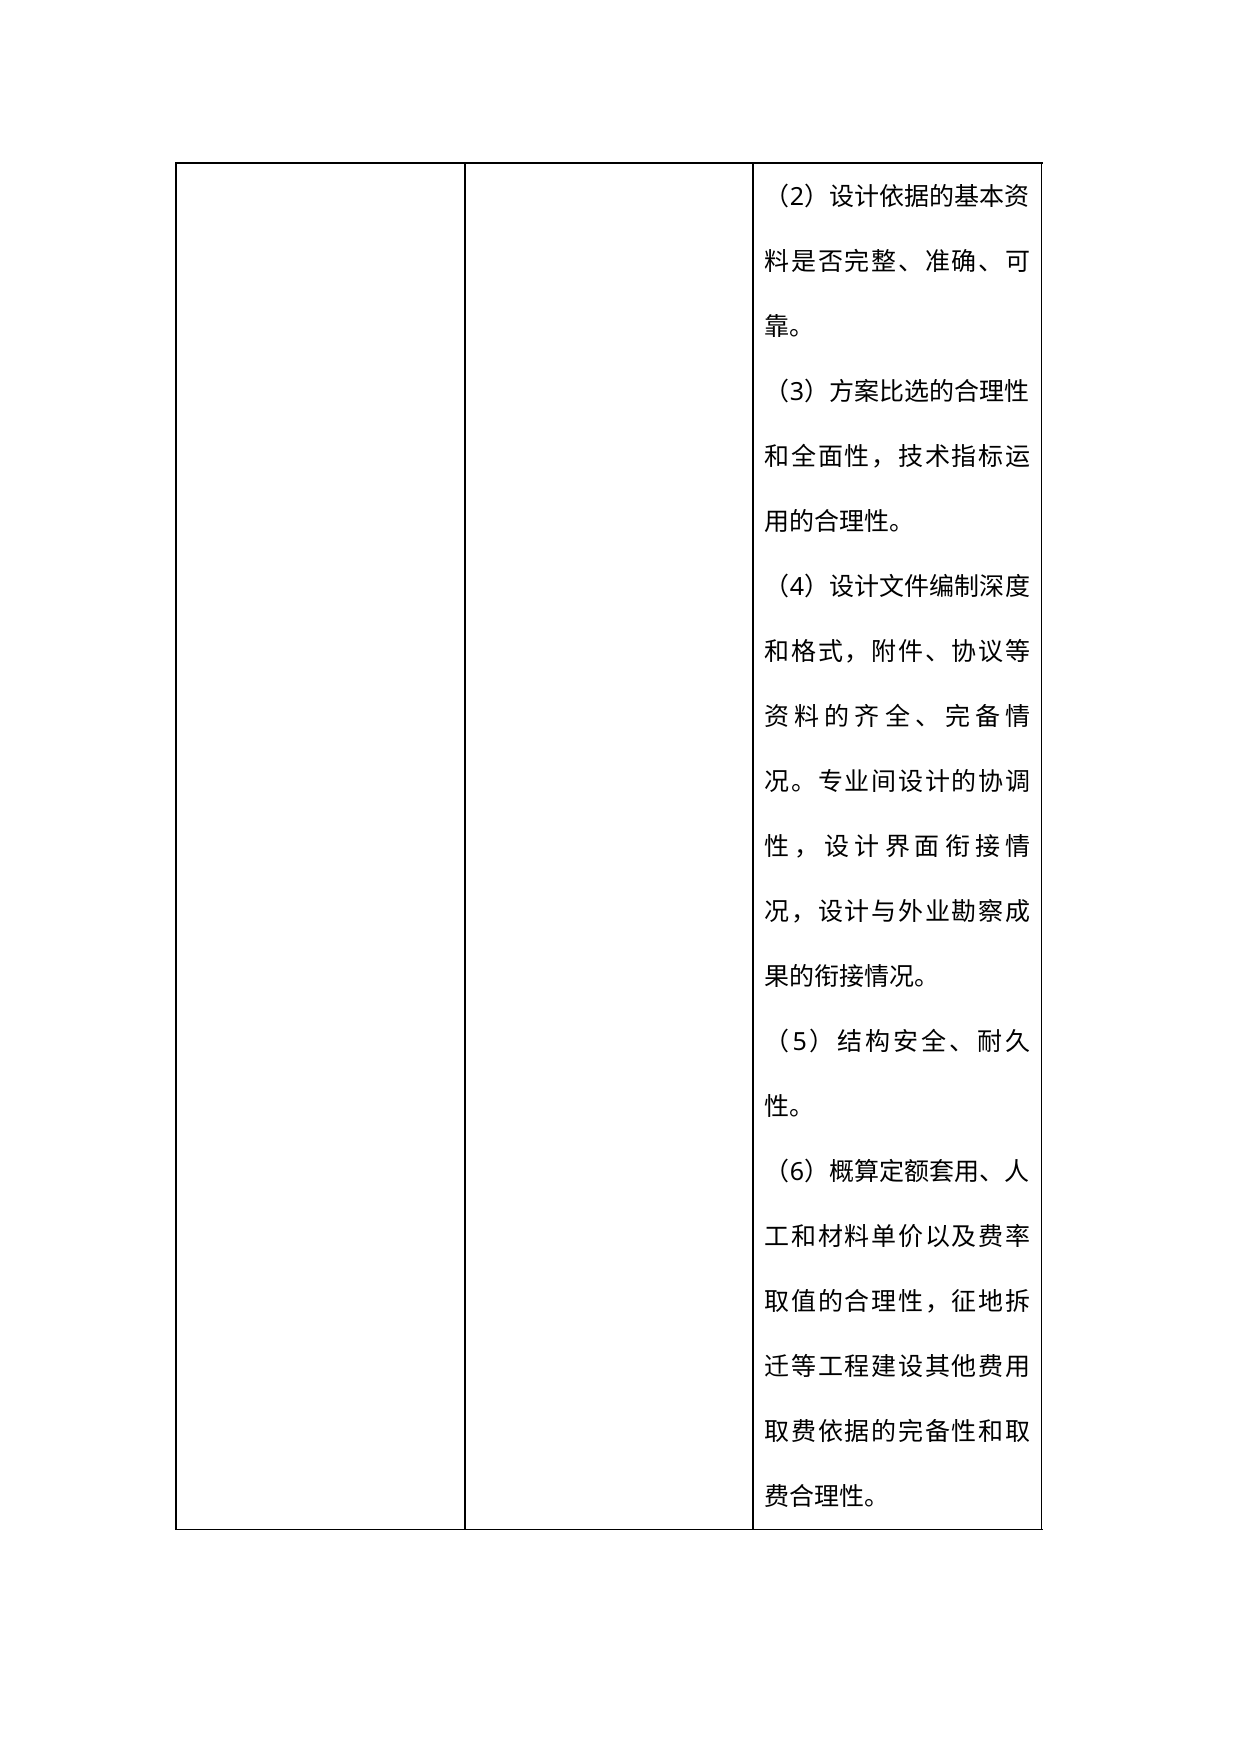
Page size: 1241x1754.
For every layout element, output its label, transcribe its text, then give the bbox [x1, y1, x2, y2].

table_cell 2 [177, 164, 464, 1528]
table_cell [754, 164, 1041, 1528]
table_cell [466, 164, 752, 1528]
